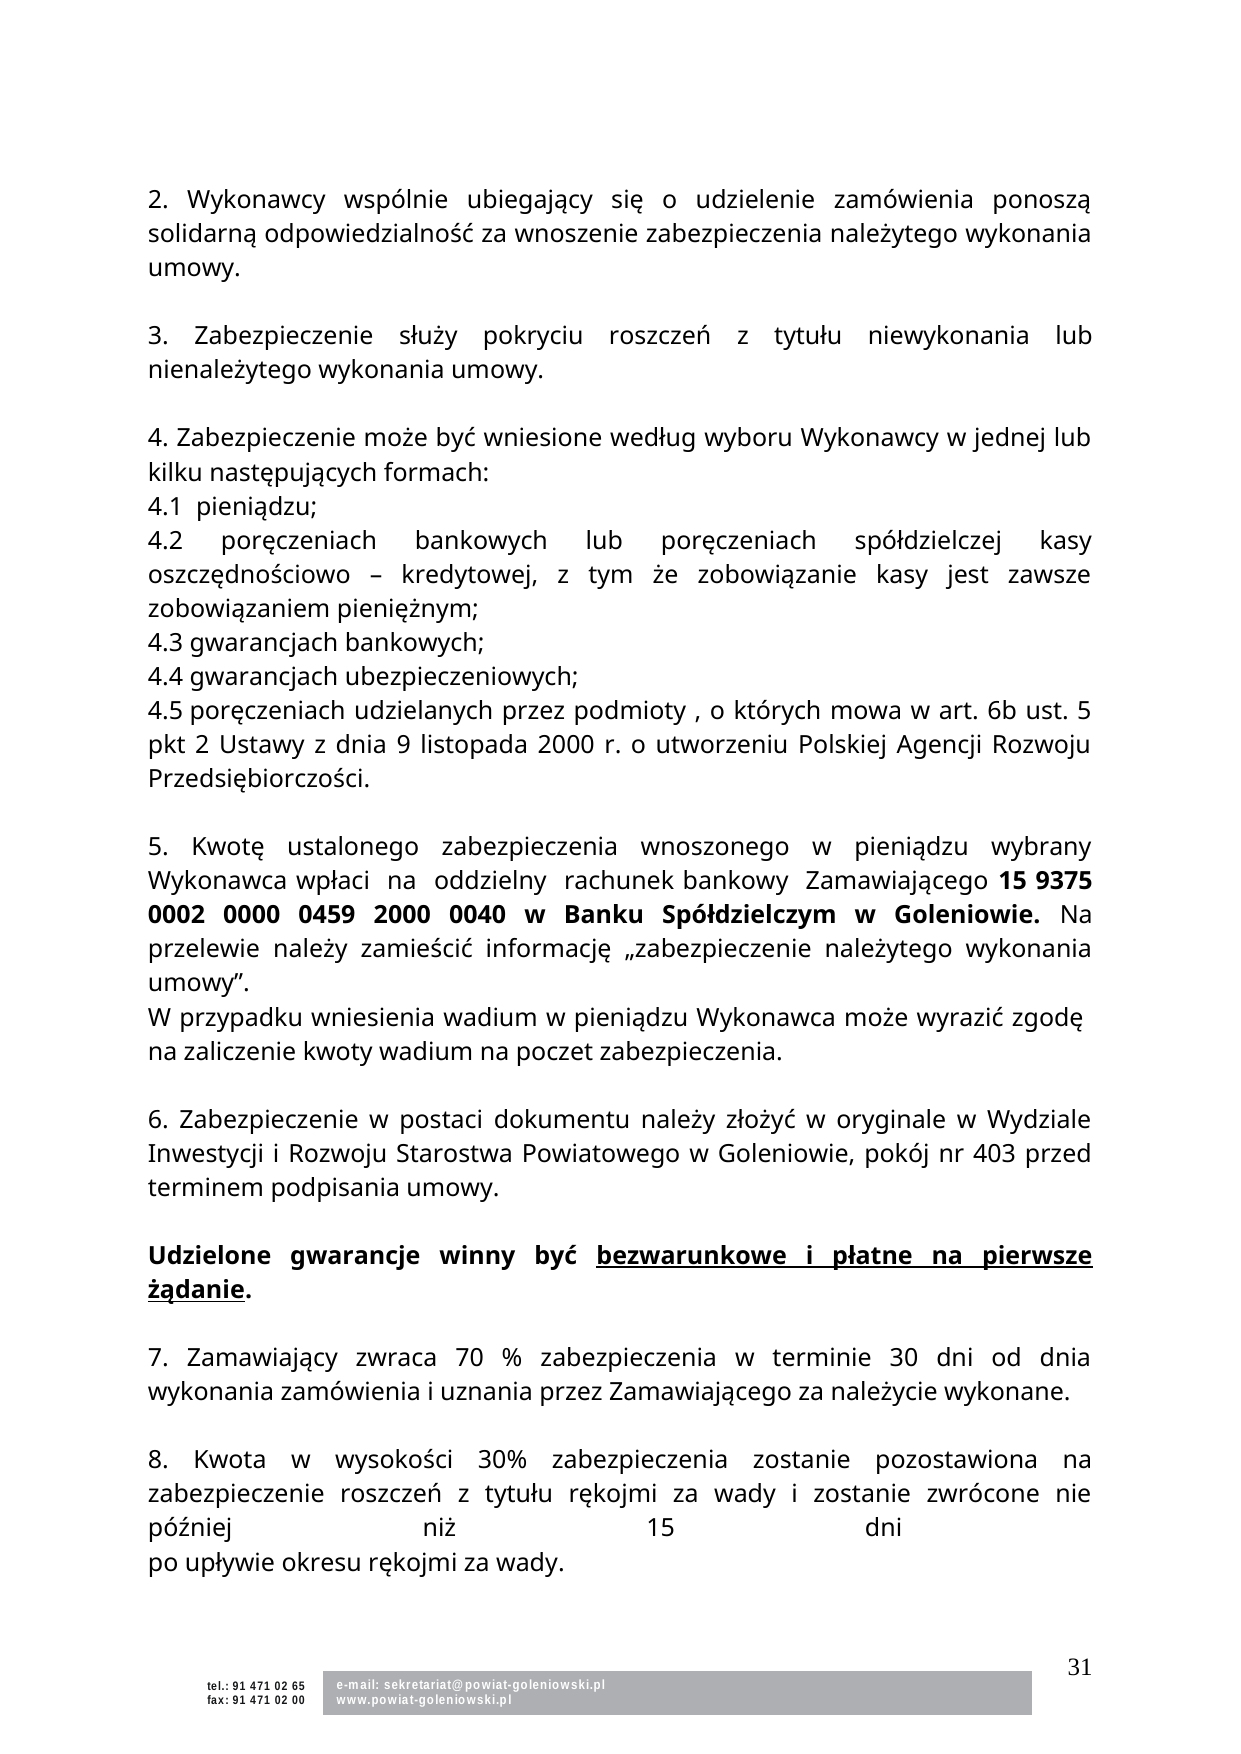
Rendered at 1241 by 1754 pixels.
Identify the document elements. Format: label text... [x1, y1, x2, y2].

text 4.1 pieniądzu; [148, 488, 1093, 522]
text 4. Zabezpieczenie może być wniesione według wyboru Wykonawcy w jednej lub kilku następujących formach: [148, 420, 1093, 488]
text 6. Zabezpieczenie w postaci dokumentu należy złożyć w oryginale w Wydziale Inwestycji i Rozwoju Starostwa Powiatowego w Goleniowie, pokój nr 403 przed terminem podpisania umowy. [148, 1101, 1093, 1203]
text 4.3 gwarancjach bankowych; [148, 624, 1093, 658]
text 4.2 poręczeniach bankowych lub poręczeniach spółdzielczej kasy oszczędnościowo – kredytowej, z tym że zobowiązanie kasy jest zawsze zobowiązaniem pieniężnym; [148, 522, 1093, 624]
text 4.4 gwarancjach ubezpieczeniowych; [148, 658, 1093, 693]
text W przypadku wniesienia wadium w pieniądzu Wykonawca może wyrazić zgodę na zaliczenie kwoty wadium na poczet zabezpieczenia. [148, 999, 1093, 1067]
text 7. Zamawiający zwraca 70 % zabezpieczenia w terminie 30 dni od dnia wykonania zamówienia i uznania przez Zamawiającego za należycie wykonane. [148, 1340, 1093, 1408]
text 8. Kwota w wysokości 30% zabezpieczenia zostanie pozostawiona na zabezpieczenie roszczeń z tytułu rękojmi za wady i zostanie zwrócone nie później niż 15 dni po upływie okresu rękojmi za wady. [148, 1442, 1093, 1578]
text Udzielone gwarancje winny być bezwarunkowe i płatne na pierwsze żądanie. [148, 1238, 1093, 1306]
text 5. Kwotę ustalonego zabezpieczenia wnoszonego w pieniądzu wybrany Wykonawca wpłaci na oddzielny rachunek bankowy Zamawiającego 15 9375 0002 0000 0459 2000 0040 w Banku Spółdzielczym w Goleniowie. Na przelewie należy zamieścić informację „zabezpieczenie należytego wykonania umowy”. [148, 829, 1093, 999]
text 3. Zabezpieczenie służy pokryciu roszczeń z tytułu niewykonania lub nienależytego wykonania umowy. [148, 318, 1093, 386]
text 2. Wykonawcy wspólnie ubiegający się o udzielenie zamówienia ponoszą solidarną odpowiedzialność za wnoszenie zabezpieczenia należytego wykonania umowy. [148, 182, 1093, 284]
text 4.5 poręczeniach udzielanych przez podmioty , o których mowa w art. 6b ust. 5 pkt 2 Ustawy z dnia 9 listopada 2000 r. o utworzeniu Polskiej Agencji Rozwoju Przedsiębiorczości. [148, 693, 1093, 795]
